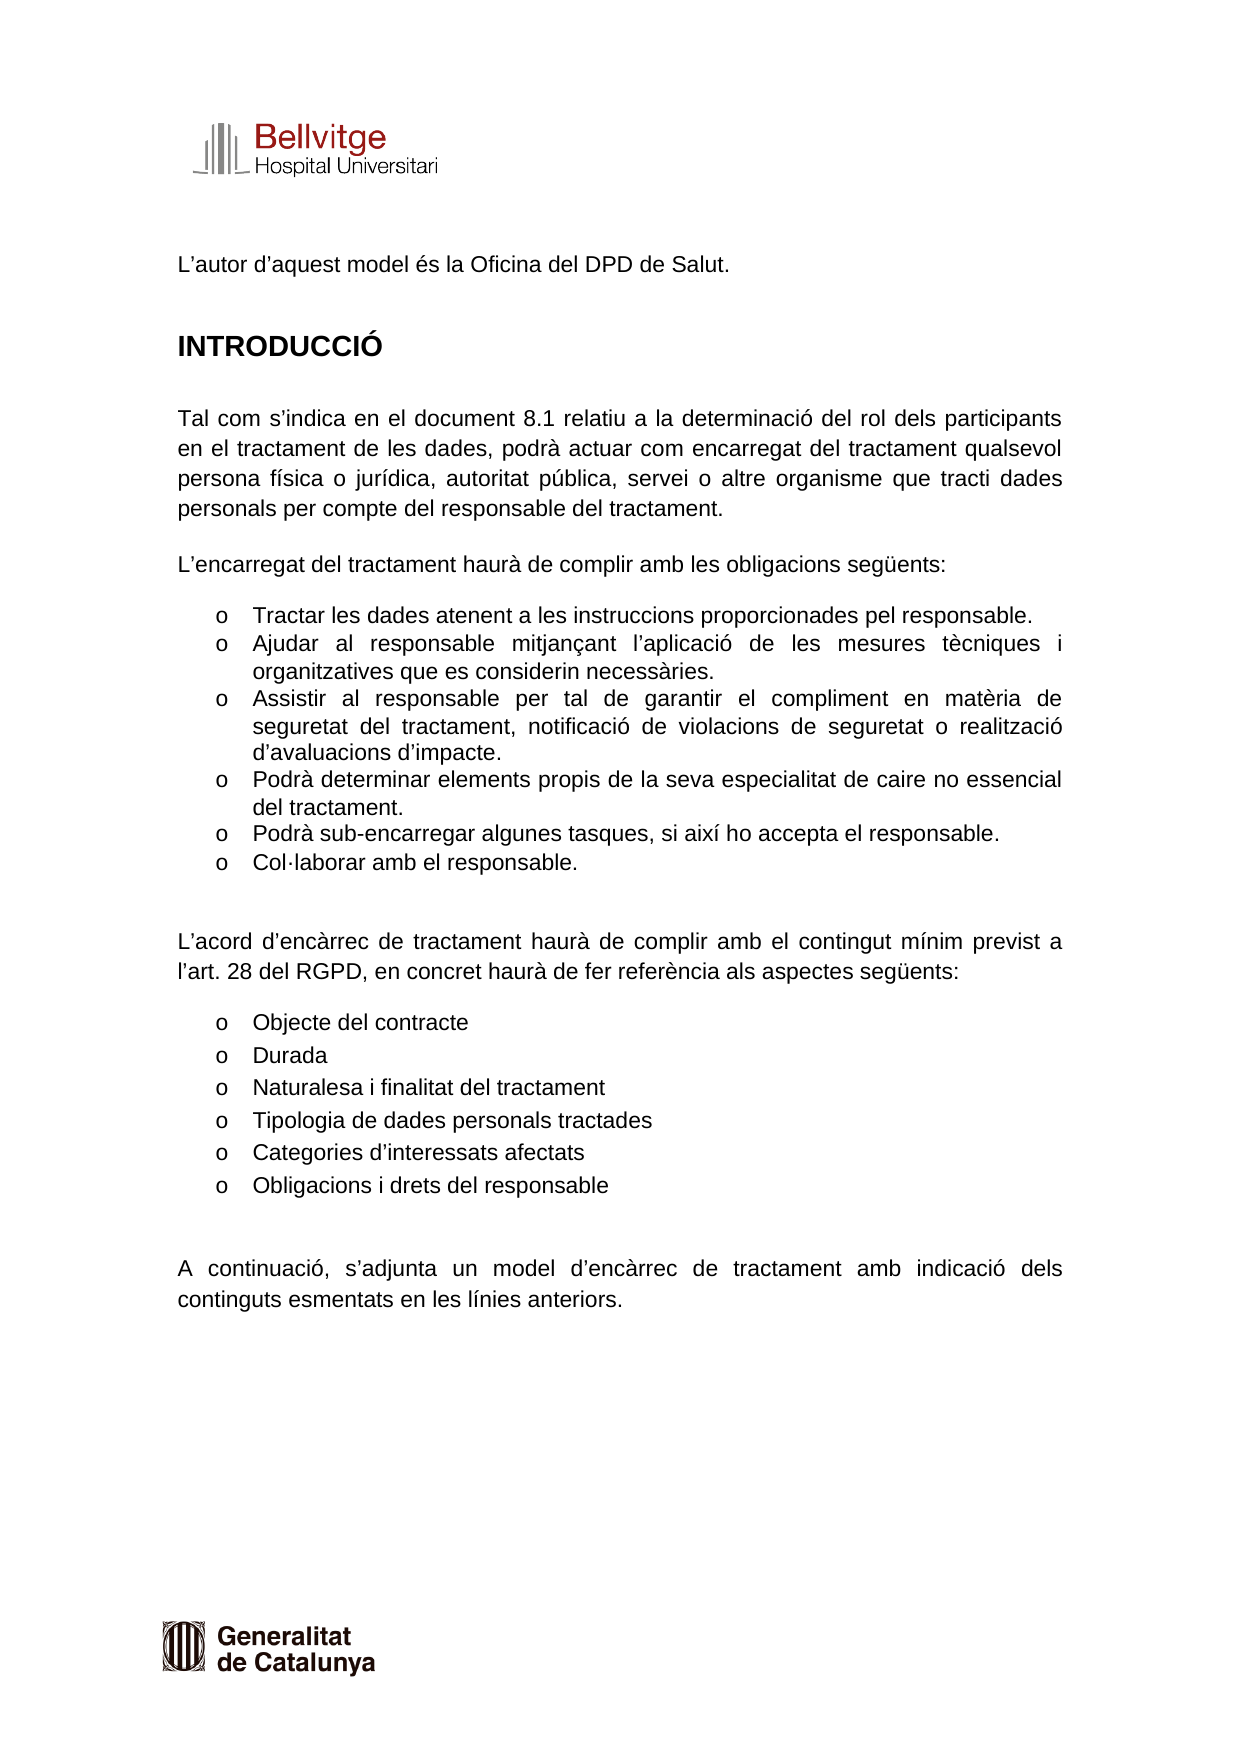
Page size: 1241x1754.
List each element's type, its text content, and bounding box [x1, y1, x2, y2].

list Podrà sub-encarregar algunes tasques, si així ho accepta el responsable. [215, 820, 1063, 849]
picture [141, 1611, 398, 1681]
text L’autor d’aquest model és la Oficina del DPD de Salut. [177, 251, 1063, 277]
list Categories d’interessats afectats [215, 1139, 1063, 1168]
list Objecte del contracte [215, 1009, 1063, 1038]
text Tal com s’indica en el document 8.1 relatiu a la determinació del rol dels participants en el tractament de les dades, podrà actuar com encarregat del tractament qualsevol persona física o jurídica, autoritat pública, servei o altre organisme que tracti dades personals per compte del responsable del tractament. [177, 405, 1063, 522]
list Obligacions i drets del responsable [215, 1172, 1063, 1200]
list Durada [215, 1042, 1063, 1070]
picture [177, 107, 453, 192]
list Col·laborar amb el responsable. [215, 849, 1063, 877]
list Tractar les dades atenent a les instruccions proporcionades pel responsable. [215, 602, 1063, 630]
text L’acord d’encàrrec de tractament haurà de complir amb el contingut mínim previst a l’art. 28 del RGPD, en concret haurà de fer referència als aspectes següents: [177, 928, 1063, 985]
list Naturalesa i finalitat del tractament [215, 1074, 1063, 1103]
list Assistir al responsable per tal de garantir el compliment en matèria de seguretat del tractament, notificació de violacions de seguretat o realització d’avaluacions d’impacte. [215, 685, 1063, 766]
list Ajudar al responsable mitjançant l’aplicació de les mesures tècniques i organitzatives que es considerin necessàries. [215, 630, 1063, 685]
list Tipologia de dades personals tractades [215, 1107, 1063, 1135]
text INTRODUCCIÓ [177, 329, 1063, 362]
text L’encarregat del tractament haurà de complir amb les obligacions següents: [177, 551, 1063, 577]
text A continuació, s’adjunta un model d’encàrrec de tractament amb indicació dels continguts esmentats en les línies anteriors. [177, 1255, 1063, 1312]
list Podrà determinar elements propis de la seva especialitat de caire no essencial del tractament. [215, 766, 1063, 820]
